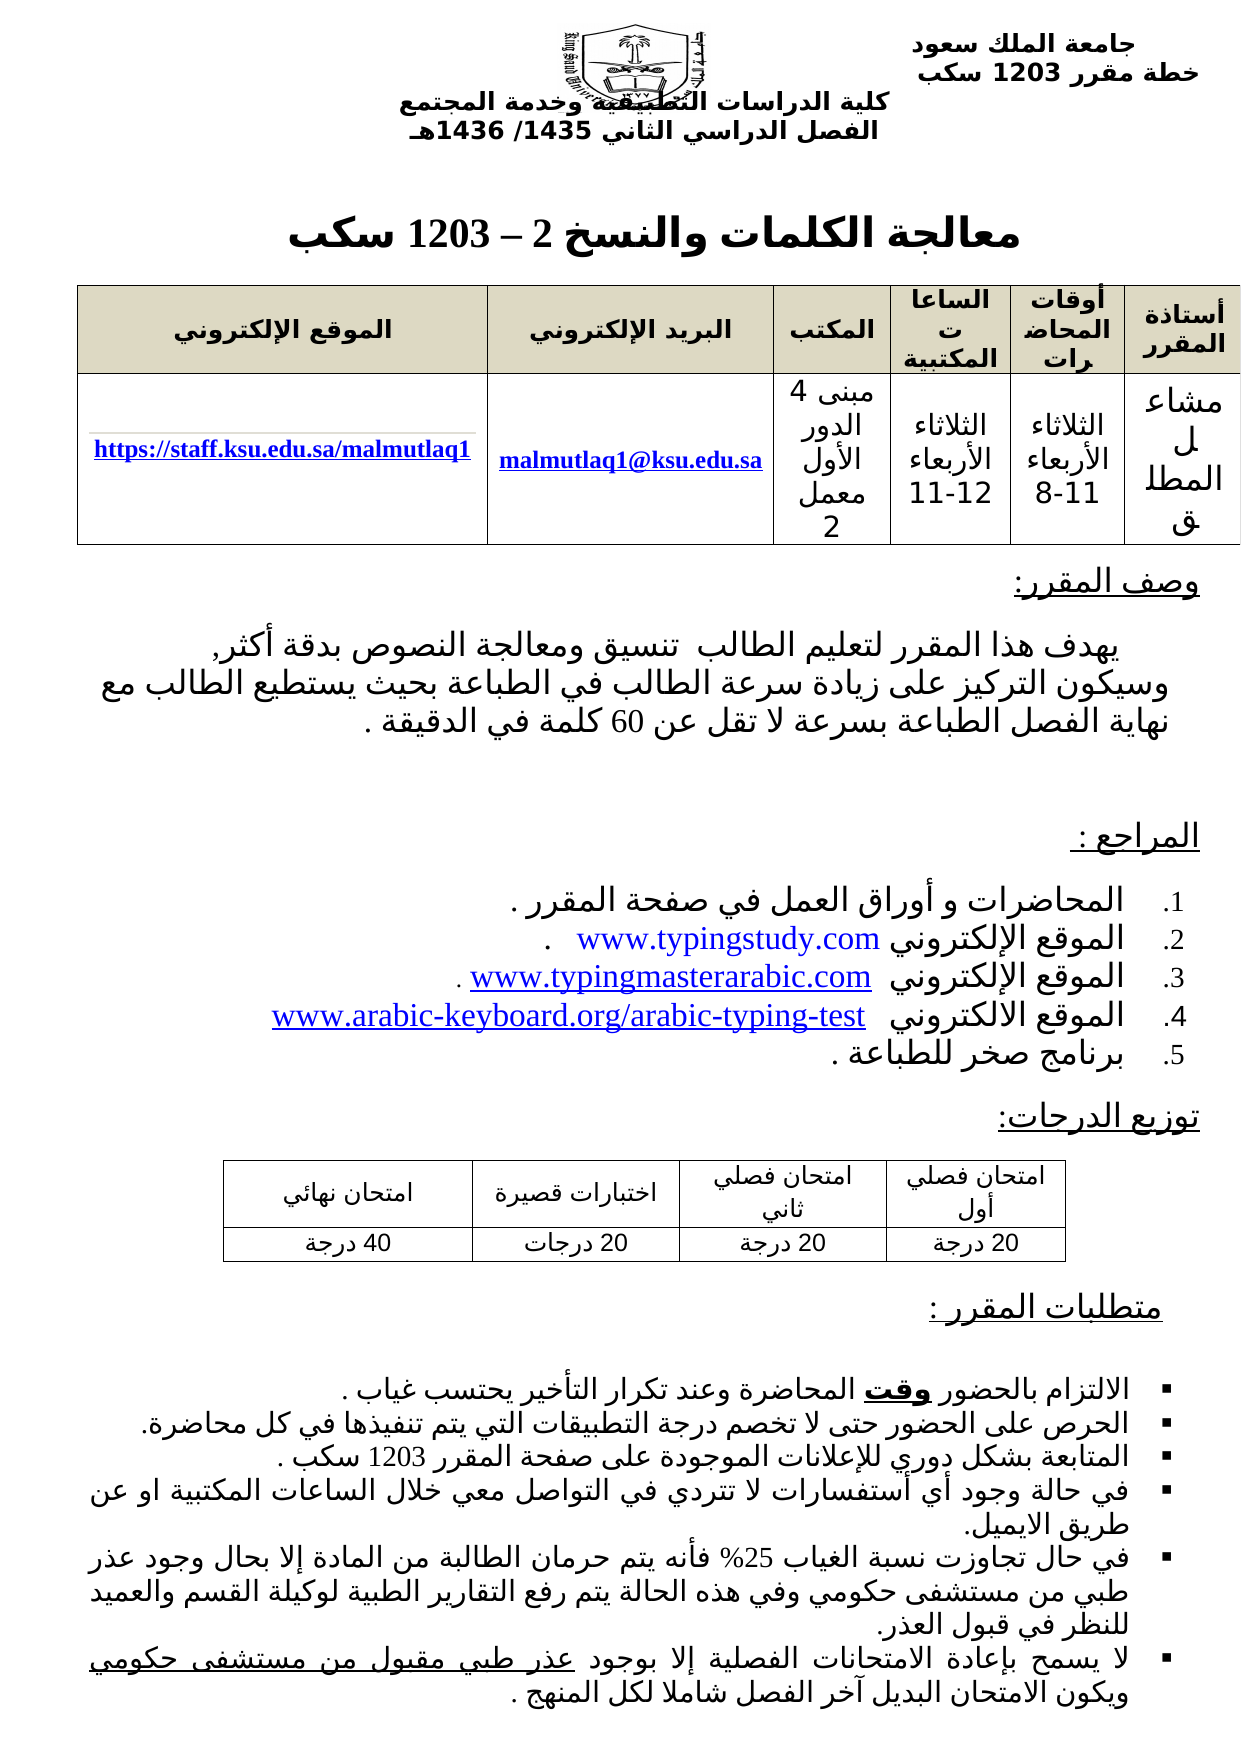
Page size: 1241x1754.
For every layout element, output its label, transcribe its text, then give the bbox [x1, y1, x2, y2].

list الموقع الالكتروني www.arabic-keyboard.org/arabic-typing-test [89, 995, 1162, 1033]
table_cell 20 درجة [887, 1228, 1065, 1261]
table_cell 40 درجة [224, 1228, 472, 1261]
list المتابعة بشكل دوري للإعلانات الموجودة على صفحة المقرر 1203 سكب . [89, 1439, 1160, 1473]
table_cell 20 درجات [473, 1228, 679, 1261]
table_cell مشاعل المطلق [1125, 374, 1240, 544]
table_cell 20 درجة [680, 1228, 886, 1261]
list في حالة وجود أي أستفسارات لا تتردي في التواصل معي خلال الساعات المكتبية او عن طريق الايميل. [89, 1473, 1160, 1540]
table_header أستاذة المقرر [1125, 286, 1240, 373]
table_header البريد الإلكتروني [488, 286, 773, 373]
text متطلبات المقرر : [89, 1287, 1162, 1326]
table_header المكتب [774, 286, 890, 373]
text توزيع الدرجات: [89, 1097, 1200, 1135]
picture [557, 23, 712, 113]
list الالتزام بالحضور وقت المحاضرة وعند تكرار التأخير يحتسب غياب . [89, 1372, 1160, 1406]
table_header الساعات المكتبية [891, 286, 1010, 373]
table_header امتحان فصلي ثاني [680, 1161, 886, 1227]
table_header اختبارات قصيرة [473, 1161, 679, 1227]
table_header امتحان نهائي [224, 1161, 472, 1227]
list في حال تجاوزت نسبة الغياب 25% فأنه يتم حرمان الطالبة من المادة إلا بحال وجود عذر طبي من مستشفى حكومي وفي هذه الحالة يتم رفع التقارير الطبية لوكيلة القسم والعميد للنظر في قبول العذر. [89, 1540, 1160, 1641]
table_cell الثلاثاء الأربعاء 8-11 [1011, 374, 1124, 544]
text وصف المقرر: [89, 562, 1200, 600]
table_cell https://staff.ksu.edu.sa/malmutlaq1 [78, 374, 487, 544]
table_cell الثلاثاء الأربعاء 11-12 [891, 374, 1010, 544]
table_header الموقع الإلكتروني [78, 286, 487, 373]
list المحاضرات و أوراق العمل في صفحة المقرر . [89, 880, 1162, 918]
table_header امتحان فصلي أول [887, 1161, 1065, 1227]
list لا يسمح بإعادة الامتحانات الفصلية إلا بوجود عذر طبي مقبول من مستشفى حكومي ويكون الامتحان البديل آخر الفصل شاملا لكل المنهج . [89, 1641, 1160, 1708]
list الموقع الإلكتروني www.typingmasterarabic.com . [89, 957, 1162, 995]
text المراجع : [89, 817, 1200, 855]
text معالجة الكلمات والنسخ 2 – 1203 سكب [89, 208, 1200, 256]
list برنامج صخر للطباعة . [89, 1033, 1162, 1072]
table_cell مبنى 4 الدور الأول معمل 2 [774, 374, 890, 544]
table_header أوقات المحاضرات [1011, 286, 1124, 373]
text يهدف هذا المقرر لتعليم الطالب تنسيق ومعالجة النصوص بدقة أكثر, وسيكون التركيز على زيادة سرعة الطالب في الطباعة بحيث يستطيع الطالب مع نهاية الفصل الطباعة بسرعة لا تقل عن 60 كلمة في الدقيقة . [89, 625, 1171, 740]
table_cell malmutlaq1@ksu.edu.sa [488, 374, 773, 544]
list الموقع الإلكتروني www.typingstudy.com . [89, 918, 1162, 957]
list الحرص على الحضور حتى لا تخصم درجة التطبيقات التي يتم تنفيذها في كل محاضرة. [89, 1406, 1160, 1439]
